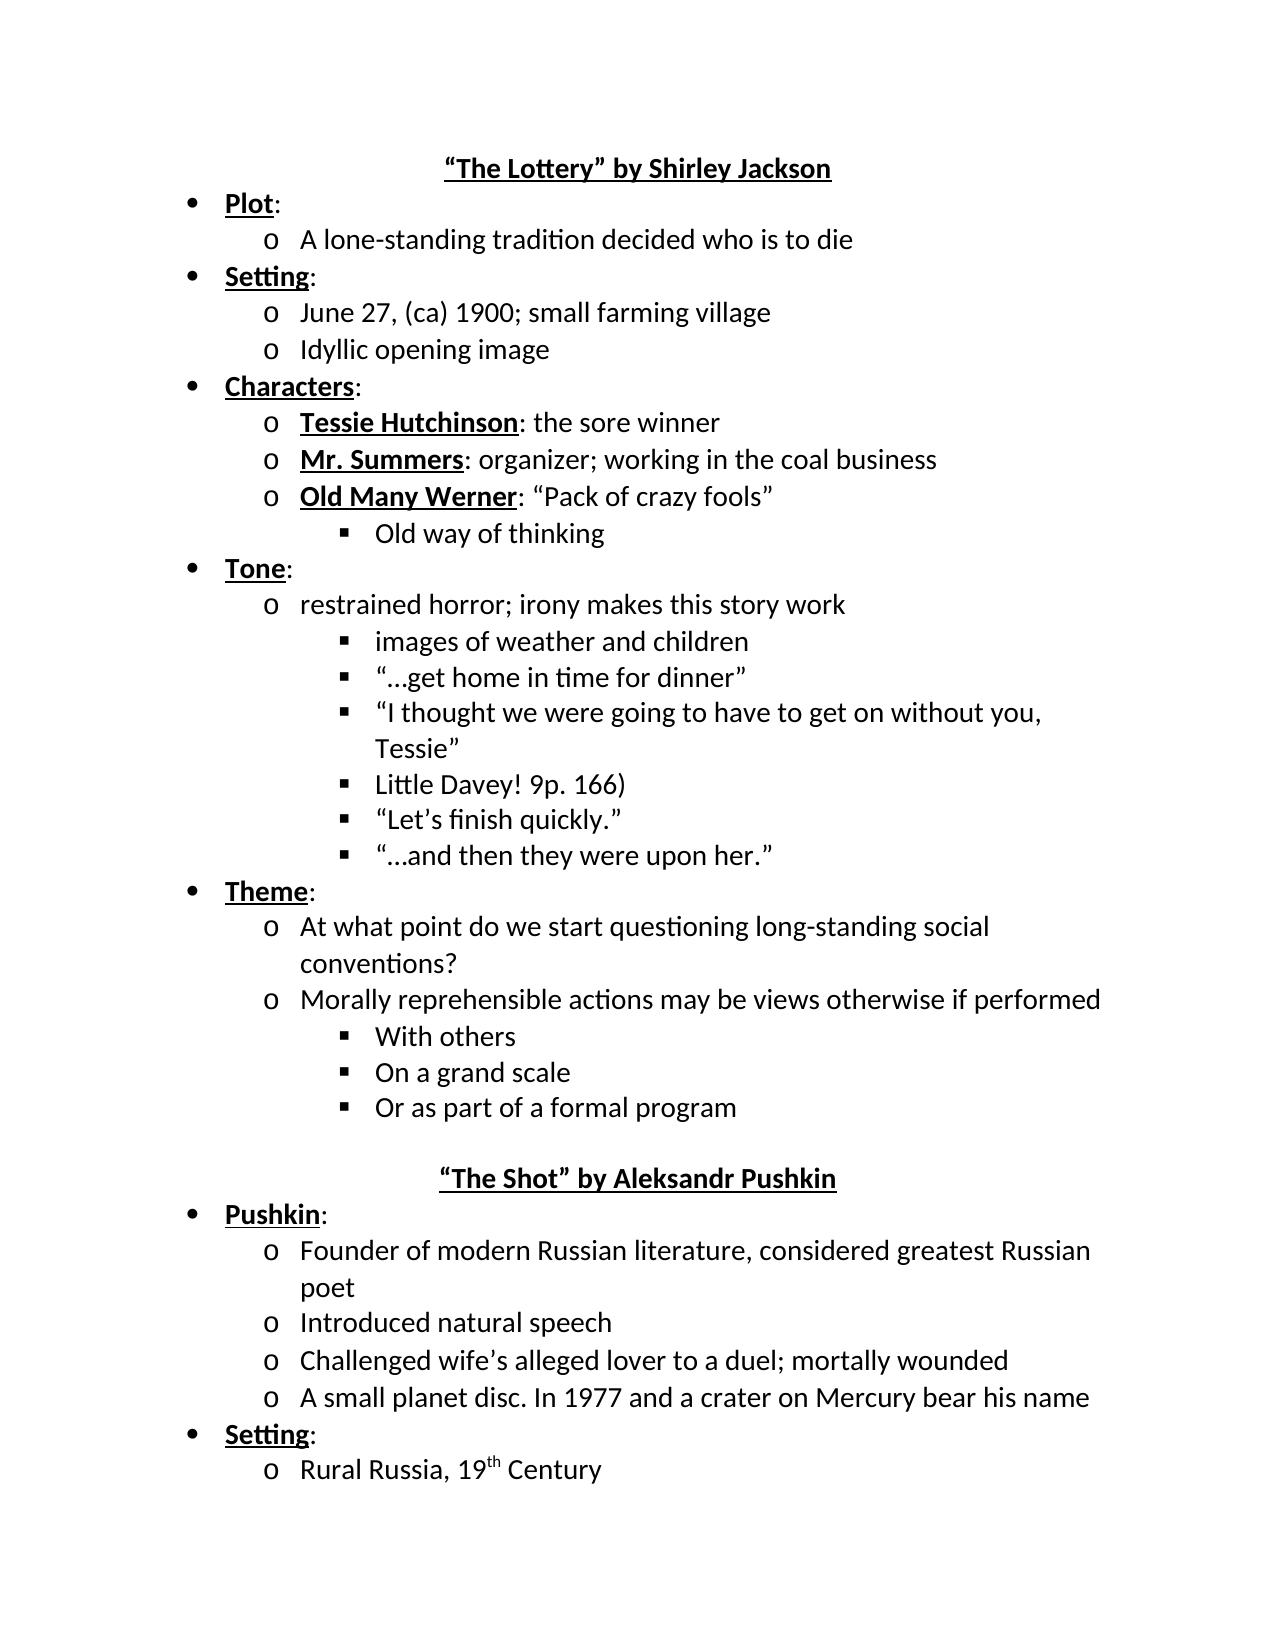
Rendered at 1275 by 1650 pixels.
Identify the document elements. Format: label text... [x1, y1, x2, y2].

list Old way of thinking [337, 515, 1125, 551]
list “I thought we were going to have to get on without you, Tessie” [337, 694, 1125, 766]
text “The Lottery” by Shirley Jackson [150, 150, 1125, 186]
text “The Shot” by Aleksandr Pushkin [150, 1161, 1125, 1196]
list restrained horror; irony makes this story work [262, 586, 1125, 623]
list Characters: [187, 368, 1125, 404]
list Setting: [187, 258, 1125, 294]
list Setting: [187, 1416, 1125, 1451]
list At what point do we start questioning long-standing social conventions? [262, 908, 1125, 981]
list On a grand scale [337, 1054, 1125, 1089]
list “…and then they were upon her.” [337, 837, 1125, 873]
list Rural Russia, 19th Century [262, 1451, 1125, 1488]
list Founder of modern Russian literature, considered greatest Russian poet [262, 1232, 1125, 1304]
list With others [337, 1018, 1125, 1054]
list Challenged wife’s alleged lover to a duel; mortally wounded [262, 1342, 1125, 1379]
list Idyllic opening image [262, 331, 1125, 368]
list Little Davey! 9p. 166) [337, 766, 1125, 801]
list “Let’s finish quickly.” [337, 801, 1125, 837]
list Mr. Summers: organizer; working in the coal business [262, 441, 1125, 478]
list Old Many Werner: “Pack of crazy fools” [262, 478, 1125, 515]
list A small planet disc. In 1977 and a crater on Mercury bear his name [262, 1379, 1125, 1416]
list “…get home in time for dinner” [337, 659, 1125, 694]
list June 27, (ca) 1900; small farming village [262, 294, 1125, 331]
list Theme: [187, 873, 1125, 908]
list Introduced natural speech [262, 1304, 1125, 1342]
list Plot: [187, 186, 1125, 221]
list Tessie Hutchinson: the sore winner [262, 404, 1125, 441]
list Or as part of a formal program [337, 1089, 1125, 1125]
list Pushkin: [187, 1196, 1125, 1232]
list Morally reprehensible actions may be views otherwise if performed [262, 981, 1125, 1018]
list A lone-standing tradition decided who is to die [262, 221, 1125, 258]
list images of weather and children [337, 623, 1125, 659]
list Tone: [187, 551, 1125, 586]
